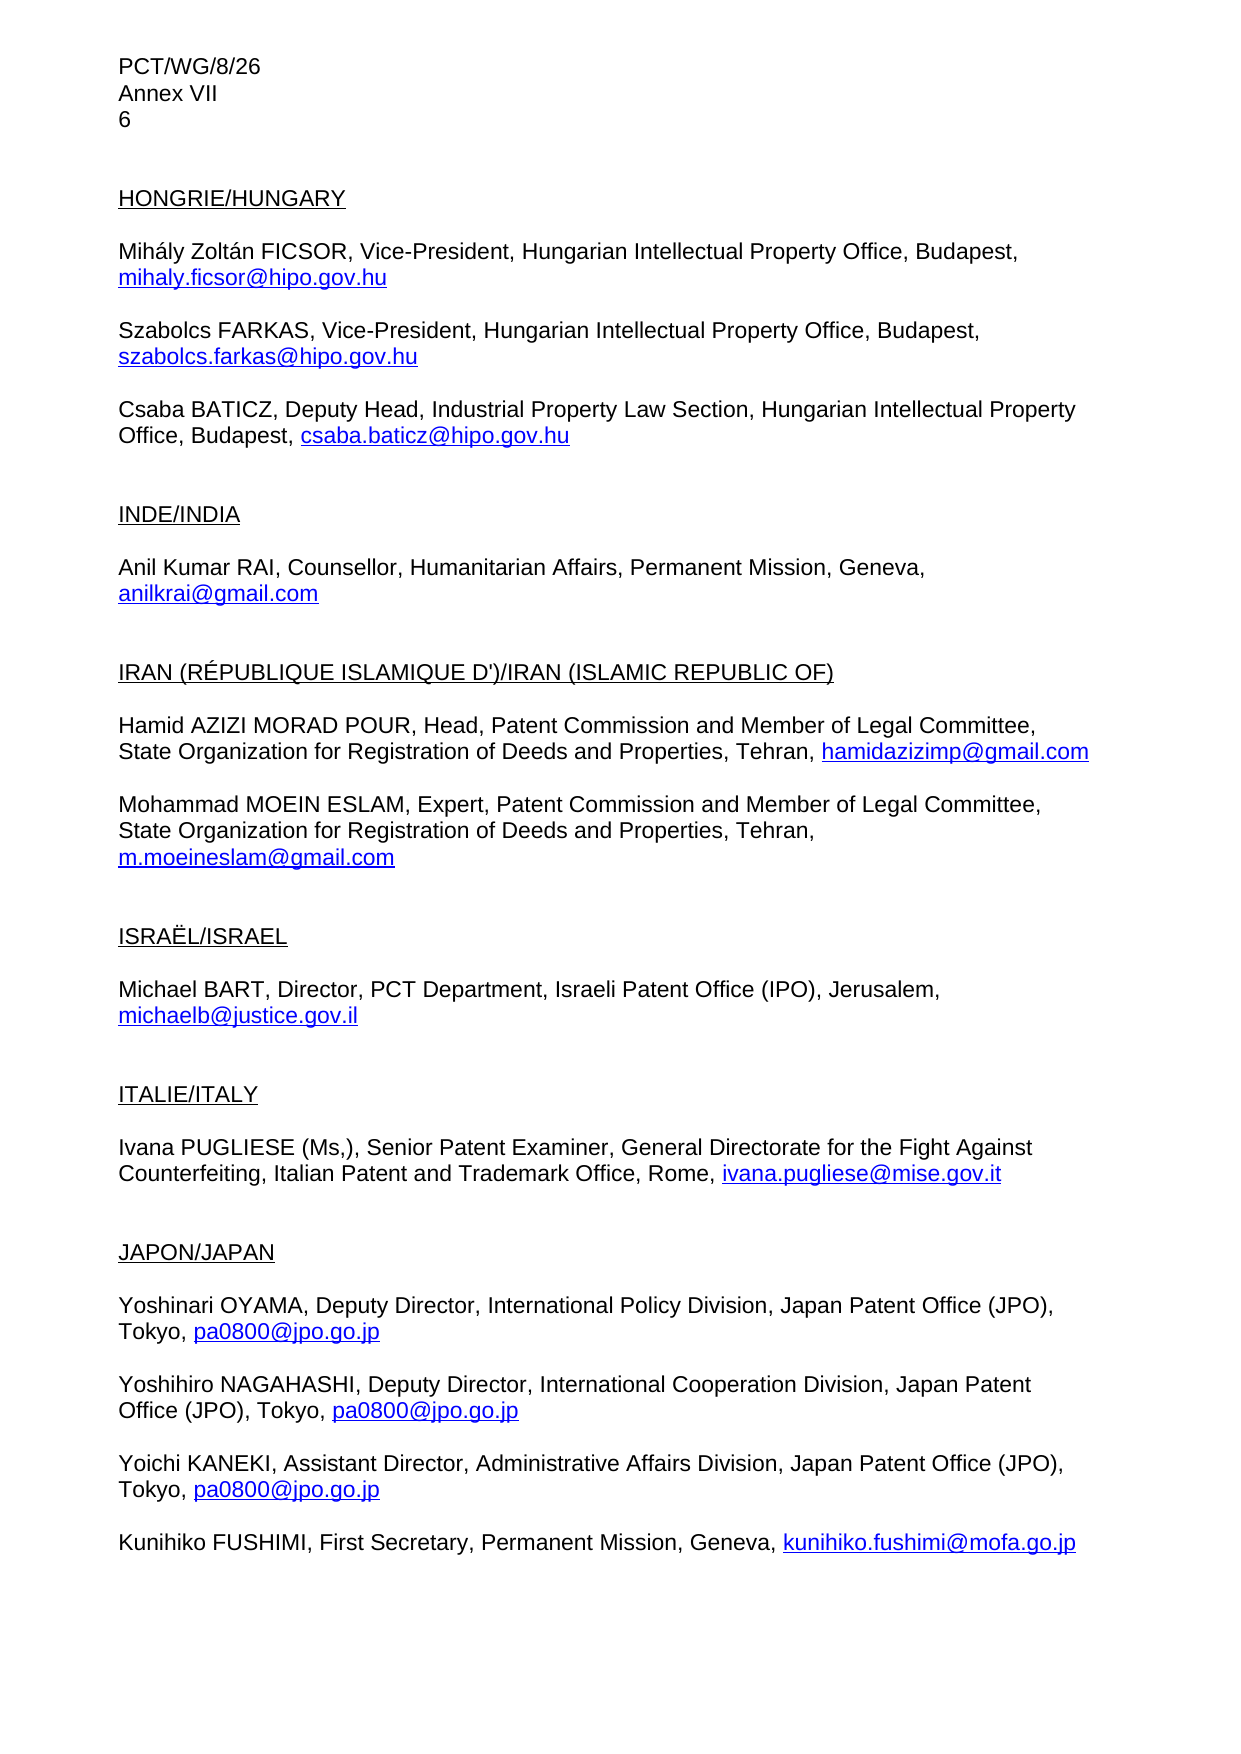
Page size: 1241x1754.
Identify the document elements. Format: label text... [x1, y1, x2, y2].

text Hamid AZIZI MORAD POUR, Head, Patent Commission and Member of Legal Committee, State Organization for Registration of Deeds and Properties, Tehran, hamidazizimp@gmail.com [118, 712, 1092, 765]
text Yoshihiro NAGAHASHI, Deputy Director, International Cooperation Division, Japan Patent Office (JPO), Tokyo, pa0800@jpo.go.jp [118, 1371, 1092, 1423]
text IRAN (RÉPUBLIQUE ISLAMIQUE D')/IRAN (ISLAMIC REPUBLIC OF) [118, 659, 1092, 686]
text Csaba BATICZ, Deputy Head, Industrial Property Law Section, Hungarian Intellectual Property Office, Budapest, csaba.baticz@hipo.gov.hu [118, 396, 1092, 448]
text Ivana PUGLIESE (Ms,), Senior Patent Examiner, General Directorate for the Fight Against Counterfeiting, Italian Patent and Trademark Office, Rome, ivana.pugliese@mise.gov.it [118, 1134, 1092, 1186]
text ISRAËL/ISRAEL [118, 923, 1092, 949]
text JAPON/JAPAN [118, 1239, 1092, 1265]
text ITALIE/ITALY [118, 1081, 1092, 1107]
text HONGRIE/HUNGARY [118, 185, 1092, 211]
text Yoichi KANEKI, Assistant Director, Administrative Affairs Division, Japan Patent Office (JPO), Tokyo, pa0800@jpo.go.jp [118, 1450, 1092, 1503]
text INDE/INDIA [118, 501, 1092, 527]
text Anil Kumar RAI, Counsellor, Humanitarian Affairs, Permanent Mission, Geneva, anilkrai@gmail.com [118, 554, 1092, 607]
text Mohammad MOEIN ESLAM, Expert, Patent Commission and Member of Legal Committee, State Organization for Registration of Deeds and Properties, Tehran, m.moeineslam@gmail.com [118, 791, 1092, 870]
text Yoshinari OYAMA, Deputy Director, International Policy Division, Japan Patent Office (JPO), Tokyo, pa0800@jpo.go.jp [118, 1292, 1092, 1344]
text Szabolcs FARKAS, Vice-President, Hungarian Intellectual Property Office, Budapest, szabolcs.farkas@hipo.gov.hu [118, 317, 1092, 369]
text Kunihiko FUSHIMI, First Secretary, Permanent Mission, Geneva, kunihiko.fushimi@mofa.go.jp [118, 1529, 1092, 1555]
text Mihály Zoltán FICSOR, Vice-President, Hungarian Intellectual Property Office, Budapest, mihaly.ficsor@hipo.gov.hu [118, 238, 1092, 290]
text Michael BART, Director, PCT Department, Israeli Patent Office (IPO), Jerusalem, michaelb@justice.gov.il [118, 976, 1092, 1028]
